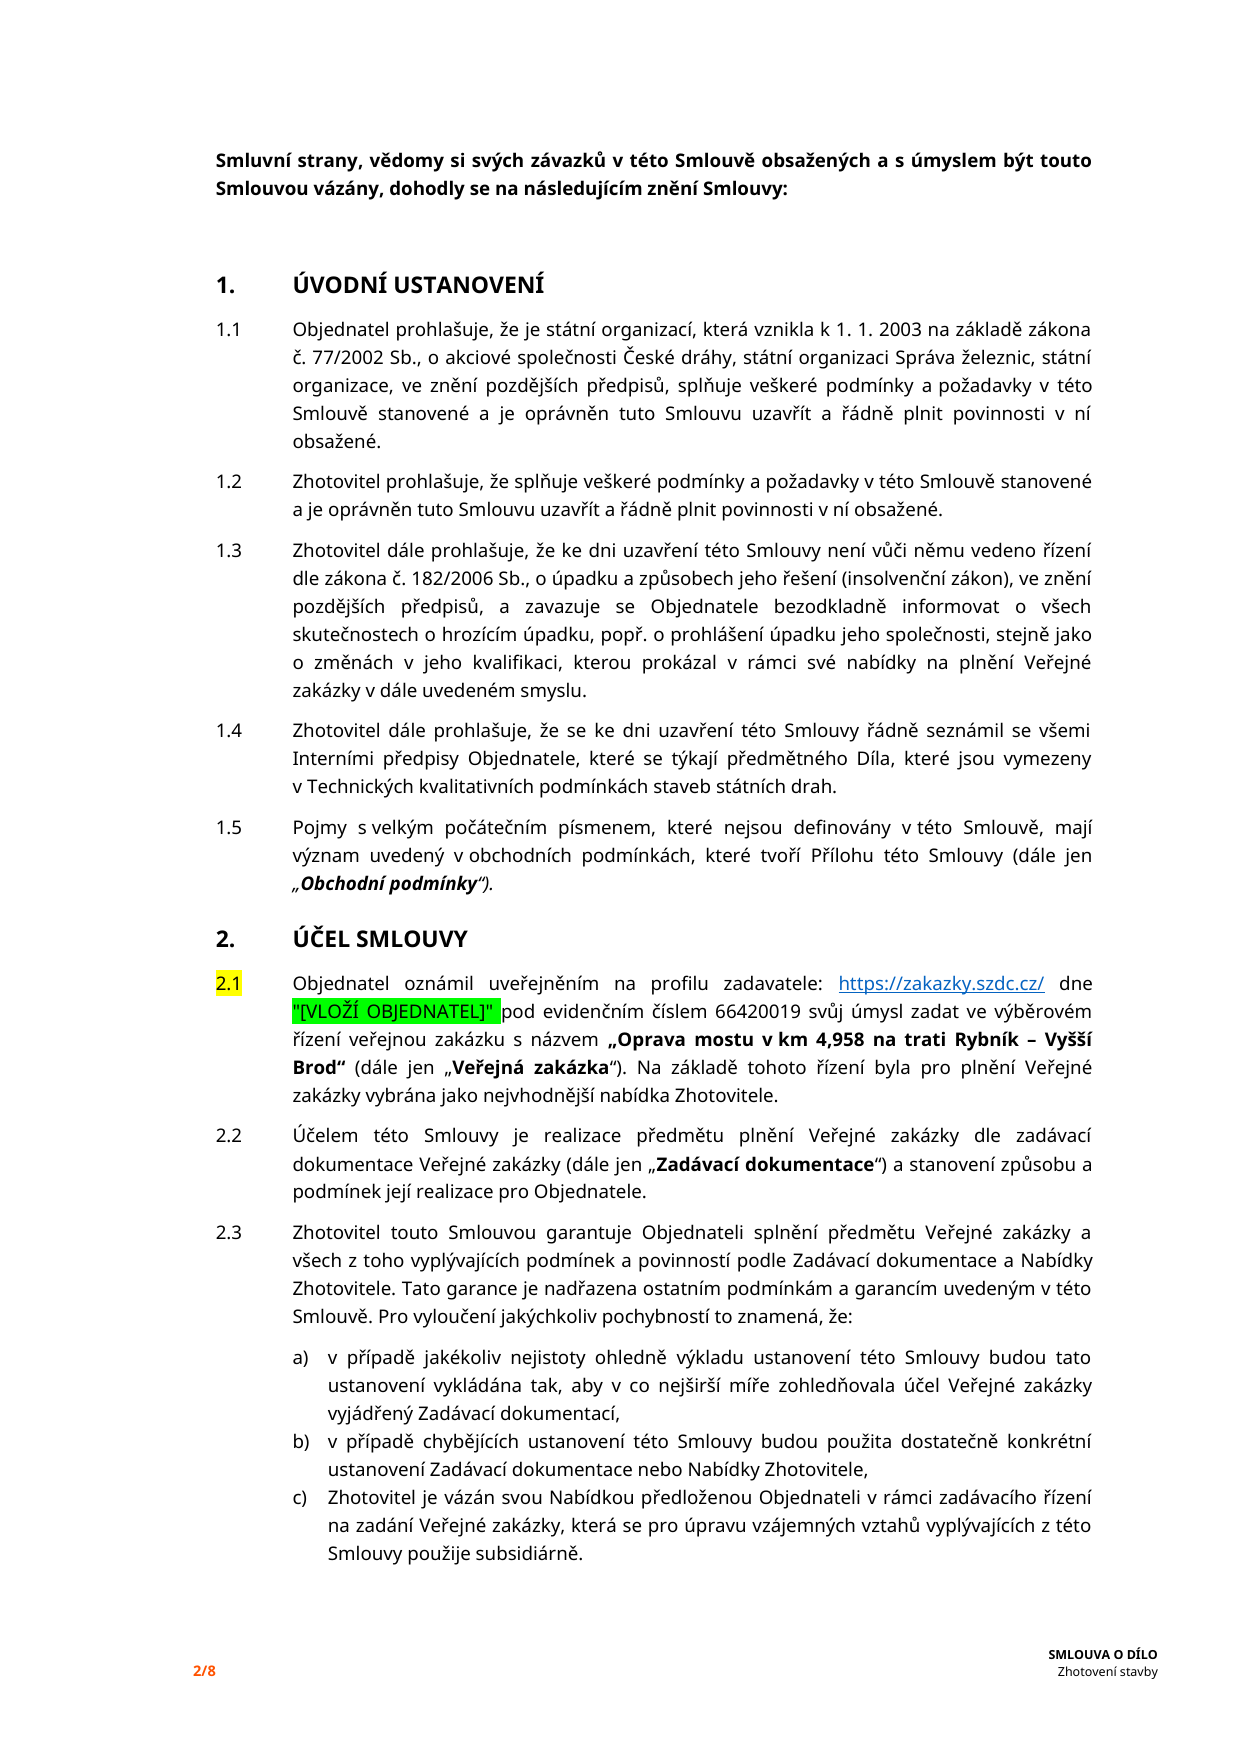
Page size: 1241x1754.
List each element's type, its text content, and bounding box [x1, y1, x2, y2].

text Pojmy s velkým počátečním písmenem, které nejsou definovány v této Smlouvě, mají význam uvedený v obchodních podmínkách, které tvoří Přílohu této Smlouvy (dále jen „Obchodní podmínky“). [216, 814, 1093, 896]
text Zhotovitel touto Smlouvou garantuje Objednateli splnění předmětu Veřejné zakázky a všech z toho vyplývajících podmínek a povinností podle Zadávací dokumentace a Nabídky Zhotovitele. Tato garance je nadřazena ostatním podmínkám a garancím uvedeným v této Smlouvě. Pro vyloučení jakýchkoliv pochybností to znamená, že: [216, 1219, 1093, 1329]
text v případě jakékoliv nejistoty ohledně výkladu ustanovení této Smlouvy budou tato ustanovení vykládána tak, aby v co nejširší míře zohledňovala účel Veřejné zakázky vyjádřený Zadávací dokumentací, [292, 1344, 1093, 1426]
text Účelem této Smlouvy je realizace předmětu plnění Veřejné zakázky dle zadávací dokumentace Veřejné zakázky (dále jen „Zadávací dokumentace“) a stanovení způsobu a podmínek její realizace pro Objednatele. [216, 1123, 1093, 1204]
text Zhotovitel prohlašuje, že splňuje veškeré podmínky a požadavky v této Smlouvě stanovené a je oprávněn tuto Smlouvu uzavřít a řádně plnit povinnosti v ní obsažené. [216, 468, 1093, 522]
text v případě chybějících ustanovení této Smlouvy budou použita dostatečně konkrétní ustanovení Zadávací dokumentace nebo Nabídky Zhotovitele, [292, 1428, 1093, 1482]
text ÚVODNÍ USTANOVENÍ [216, 269, 1093, 300]
text Smluvní strany, vědomy si svých závazků v této Smlouvě obsažených a s úmyslem být touto Smlouvou vázány, dohodly se na následujícím znění Smlouvy: [216, 147, 1093, 201]
text Zhotovitel dále prohlašuje, že ke dni uzavření této Smlouvy není vůči němu vedeno řízení dle zákona č. 182/2006 Sb., o úpadku a způsobech jeho řešení (insolvenční zákon), ve znění pozdějších předpisů, a zavazuje se Objednatele bezodkladně informovat o všech skutečnostech o hrozícím úpadku, popř. o prohlášení úpadku jeho společnosti, stejně jako o změnách v jeho kvalifikaci, kterou prokázal v rámci své nabídky na plnění Veřejné zakázky v dále uvedeném smyslu. [216, 537, 1093, 703]
text Zhotovitel je vázán svou Nabídkou předloženou Objednateli v rámci zadávacího řízení na zadání Veřejné zakázky, která se pro úpravu vzájemných vztahů vyplývajících z této Smlouvy použije subsidiárně. [292, 1484, 1093, 1566]
text Objednatel oznámil uveřejněním na profilu zadavatele: https://zakazky.szdc.cz/ dne pod evidenčním číslem 66420019 svůj úmysl zadat ve výběrovém řízení veřejnou zakázku s názvem „Oprava mostu v km 4,958 na trati Rybník – Vyšší Brod“ (dále jen „Veřejná zakázka“). Na základě tohoto řízení byla pro plnění Veřejné zakázky vybrána jako nejvhodnější nabídka Zhotovitele. [216, 970, 1093, 1108]
text Zhotovitel dále prohlašuje, že se ke dni uzavření této Smlouvy řádně seznámil se všemi Interními předpisy Objednatele, které se týkají předmětného Díla, které jsou vymezeny v Technických kvalitativních podmínkách staveb státních drah. [216, 718, 1093, 799]
text ÚČEL SMLOUVY [216, 923, 1093, 954]
text Objednatel prohlašuje, že je státní organizací, která vznikla k 1. 1. 2003 na základě zákona č. 77/2002 Sb., o akciové společnosti České dráhy, státní organizaci Správa železnic, státní organizace, ve znění pozdějších předpisů, splňuje veškeré podmínky a požadavky v této Smlouvě stanovené a je oprávněn tuto Smlouvu uzavřít a řádně plnit povinnosti v ní obsažené. [216, 316, 1093, 453]
